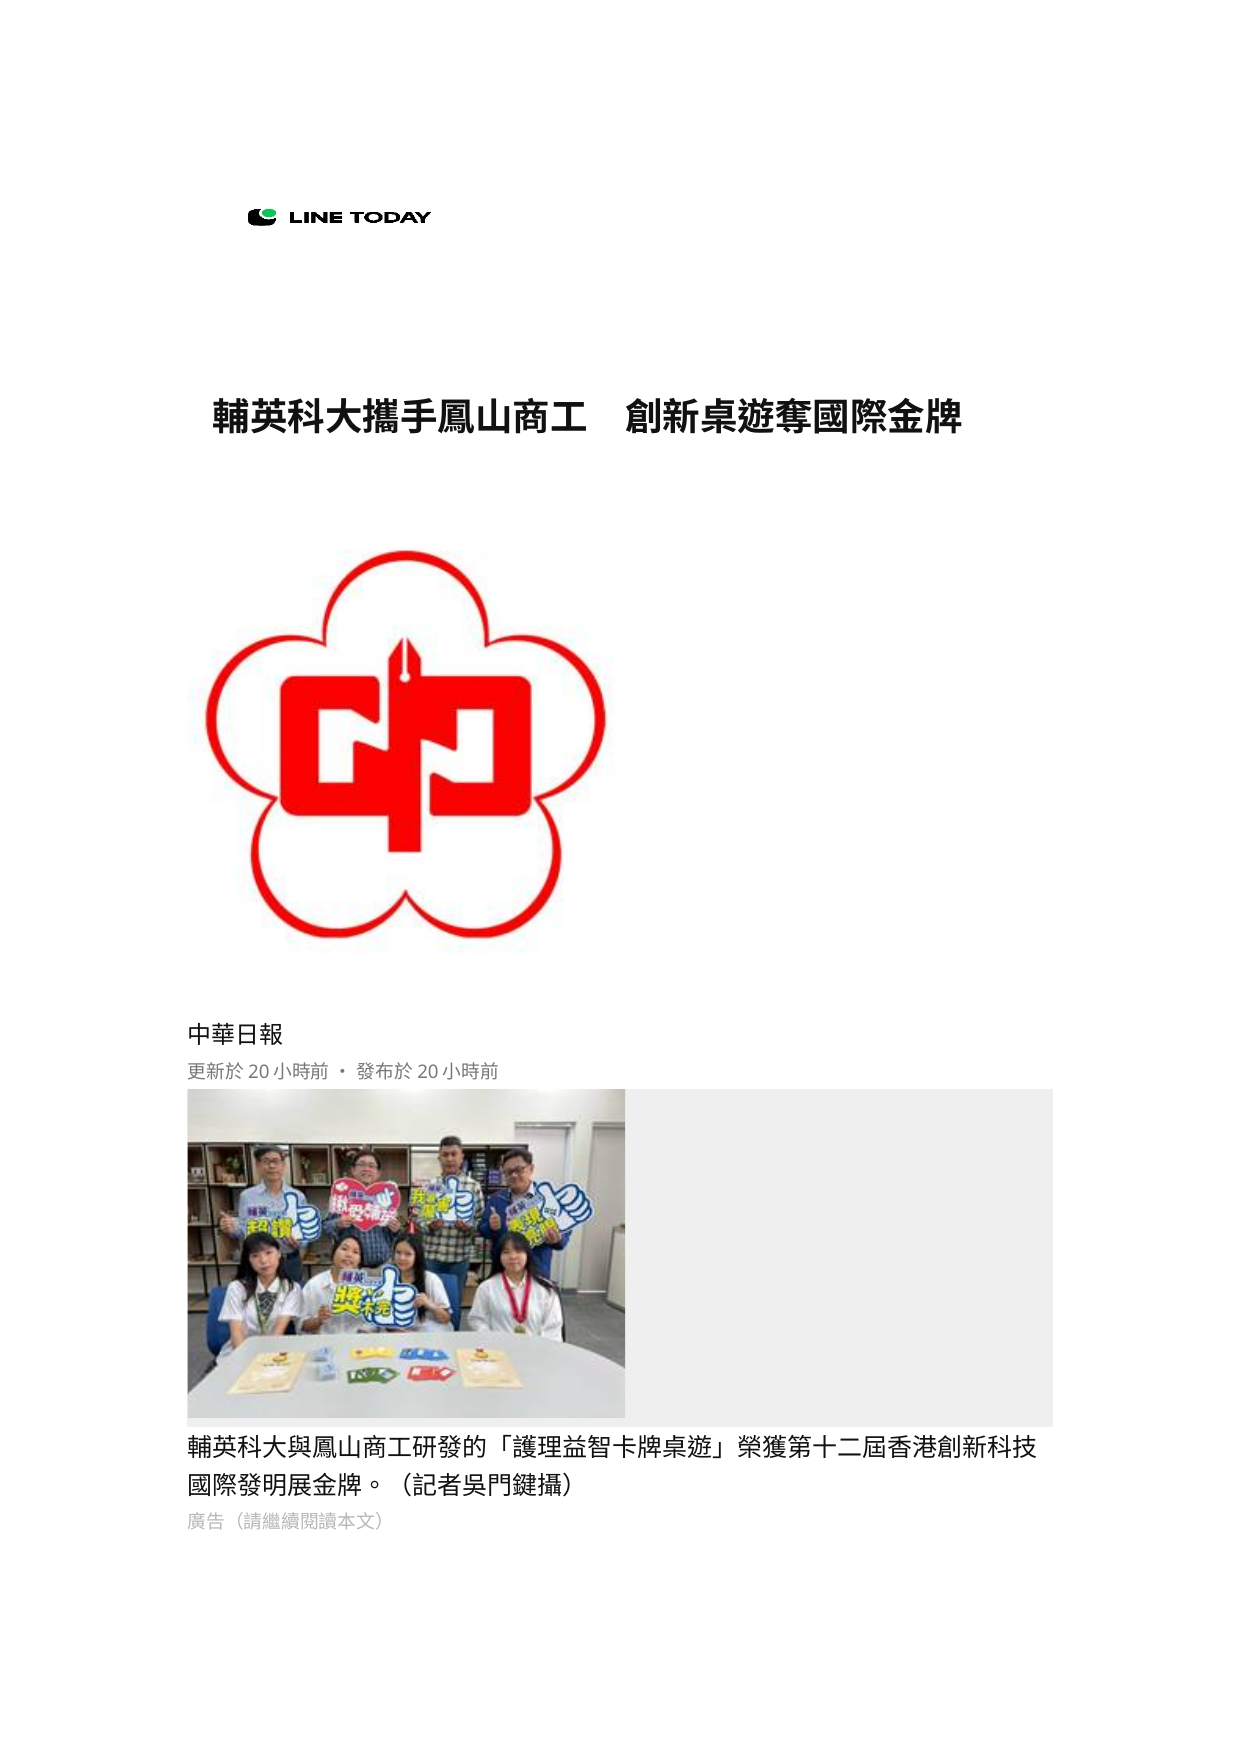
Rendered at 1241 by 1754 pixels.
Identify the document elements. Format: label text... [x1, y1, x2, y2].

text 廣告（請繼續閱讀本文） [187, 1502, 1053, 1539]
text 更新於 20小時前 • 發布於 20小時前 [187, 1052, 1053, 1089]
picture [187, 527, 625, 965]
text 輔英科大攜手鳳山商工 創新桌遊奪國際金牌 [212, 377, 1028, 452]
picture [187, 164, 491, 270]
picture [187, 1089, 625, 1418]
text 輔英科大與鳳山商工研發的「護理益智卡牌桌遊」榮獲第十二屆香港創新科技國際發明展金牌。（記者吳門鍵攝） [187, 1427, 1053, 1502]
text 中華日報 [187, 1014, 1053, 1052]
